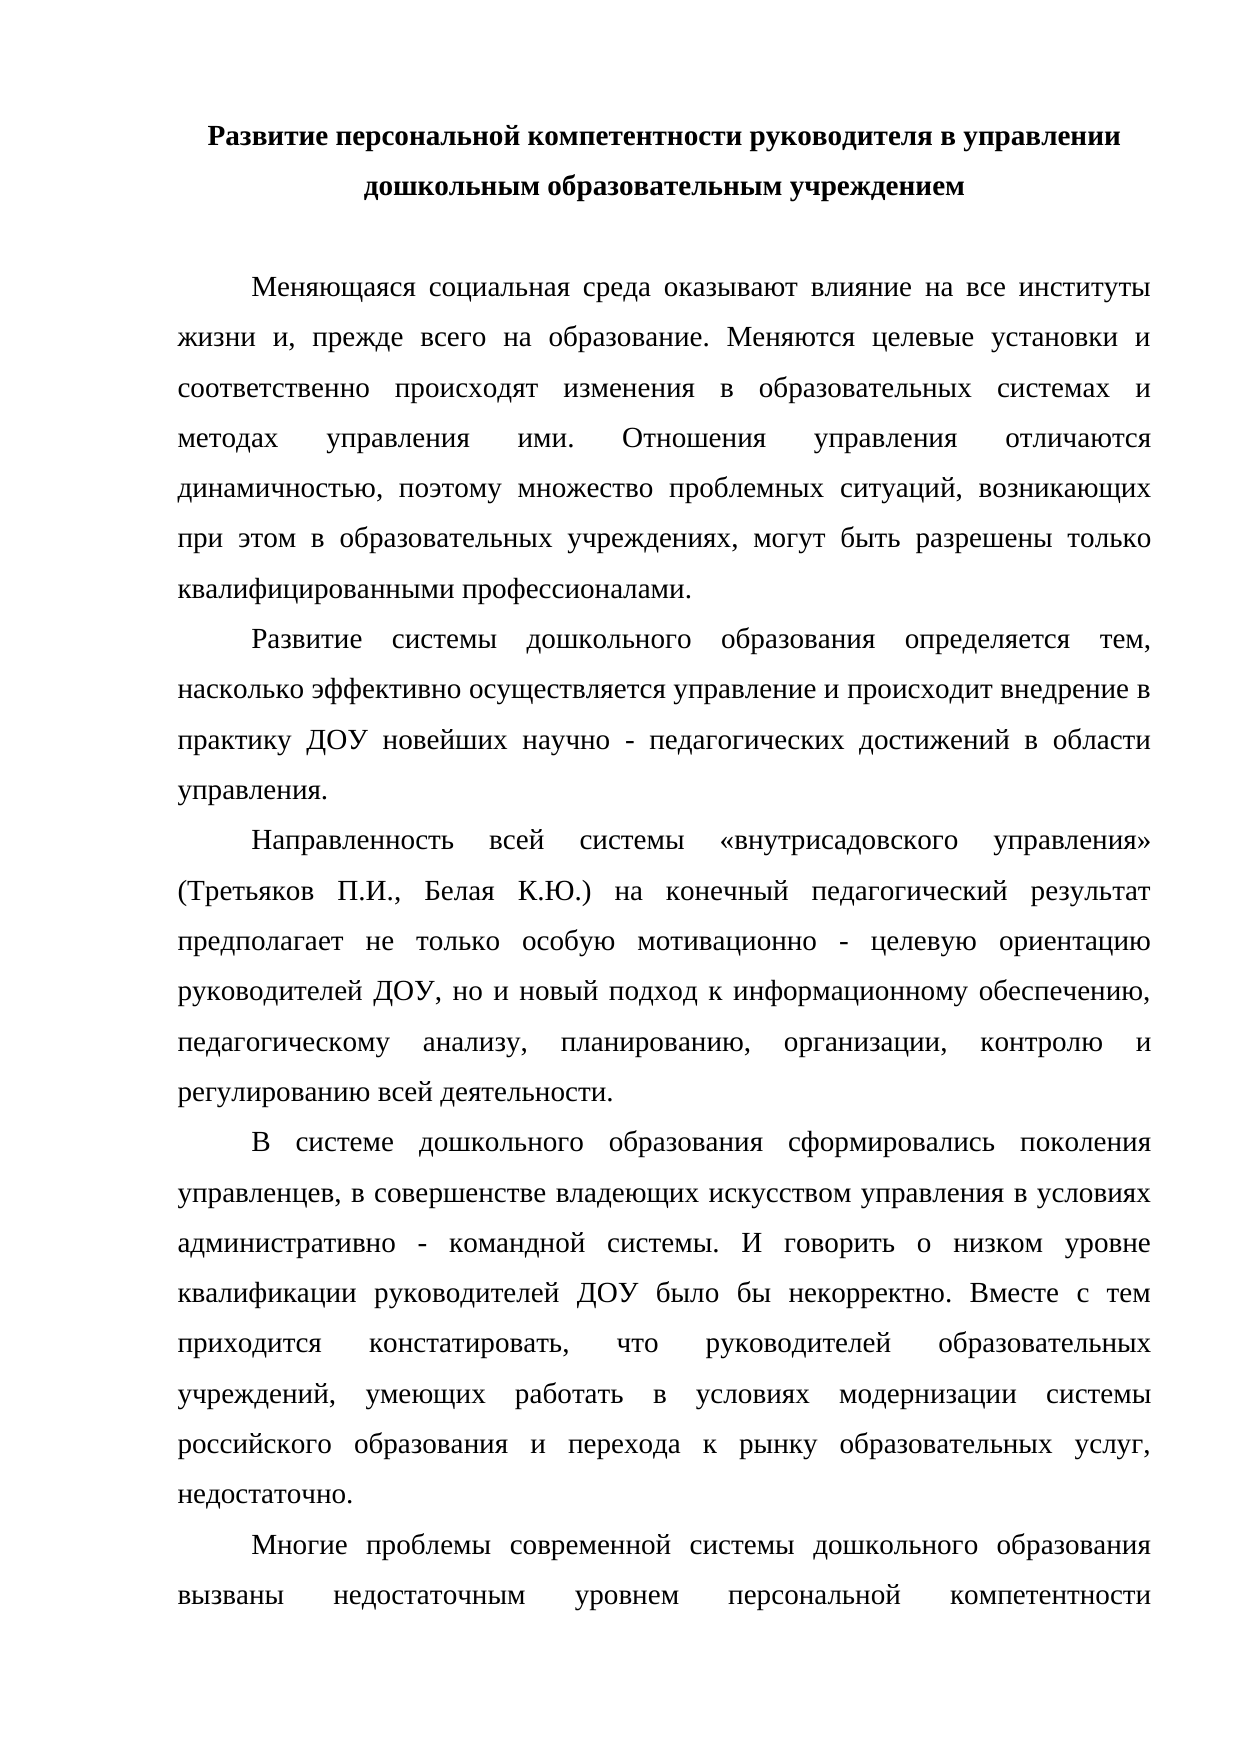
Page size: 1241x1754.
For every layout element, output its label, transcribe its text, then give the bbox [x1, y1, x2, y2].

text Развитие персональной компетентности руководителя в управлении дошкольным образовательным учреждением [177, 118, 1152, 202]
text Направленность всей системы «внутрисадовского управления» (Третьяков П.И., Белая К.Ю.) на конечный педагогический результат предполагает не только особую мотивационно - целевую ориентацию руководителей ДОУ, но и новый подход к информационному обеспечению, педагогическому анализу, планированию, организации, контролю и регулированию всей деятельности. [177, 822, 1152, 1108]
text Меняющаяся социальная среда оказывают влияние на все институты жизни и, прежде всего на образование. Меняются целевые установки и соответственно происходят изменения в образовательных системах и методах управления ими. Отношения управления отличаются динамичностью, поэтому множество проблемных ситуаций, возникающих при этом в образовательных учреждениях, могут быть разрешены только квалифицированными профессионалами. [177, 269, 1152, 604]
text В системе дошкольного образования сформировались поколения управленцев, в совершенстве владеющих искусством управления в условиях административно - командной системы. И говорить о низком уровне квалификации руководителей ДОУ было бы некорректно. Вместе с тем приходится констатировать, что руководителей образовательных учреждений, умеющих работать в условиях модернизации системы российского образования и перехода к рынку образовательных услуг, недостаточно. [177, 1124, 1152, 1510]
text Развитие системы дошкольного образования определяется тем, насколько эффективно осуществляется управление и происходит внедрение в практику ДОУ новейших научно - педагогических достижений в области управления. [177, 621, 1152, 806]
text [177, 1527, 1152, 1611]
